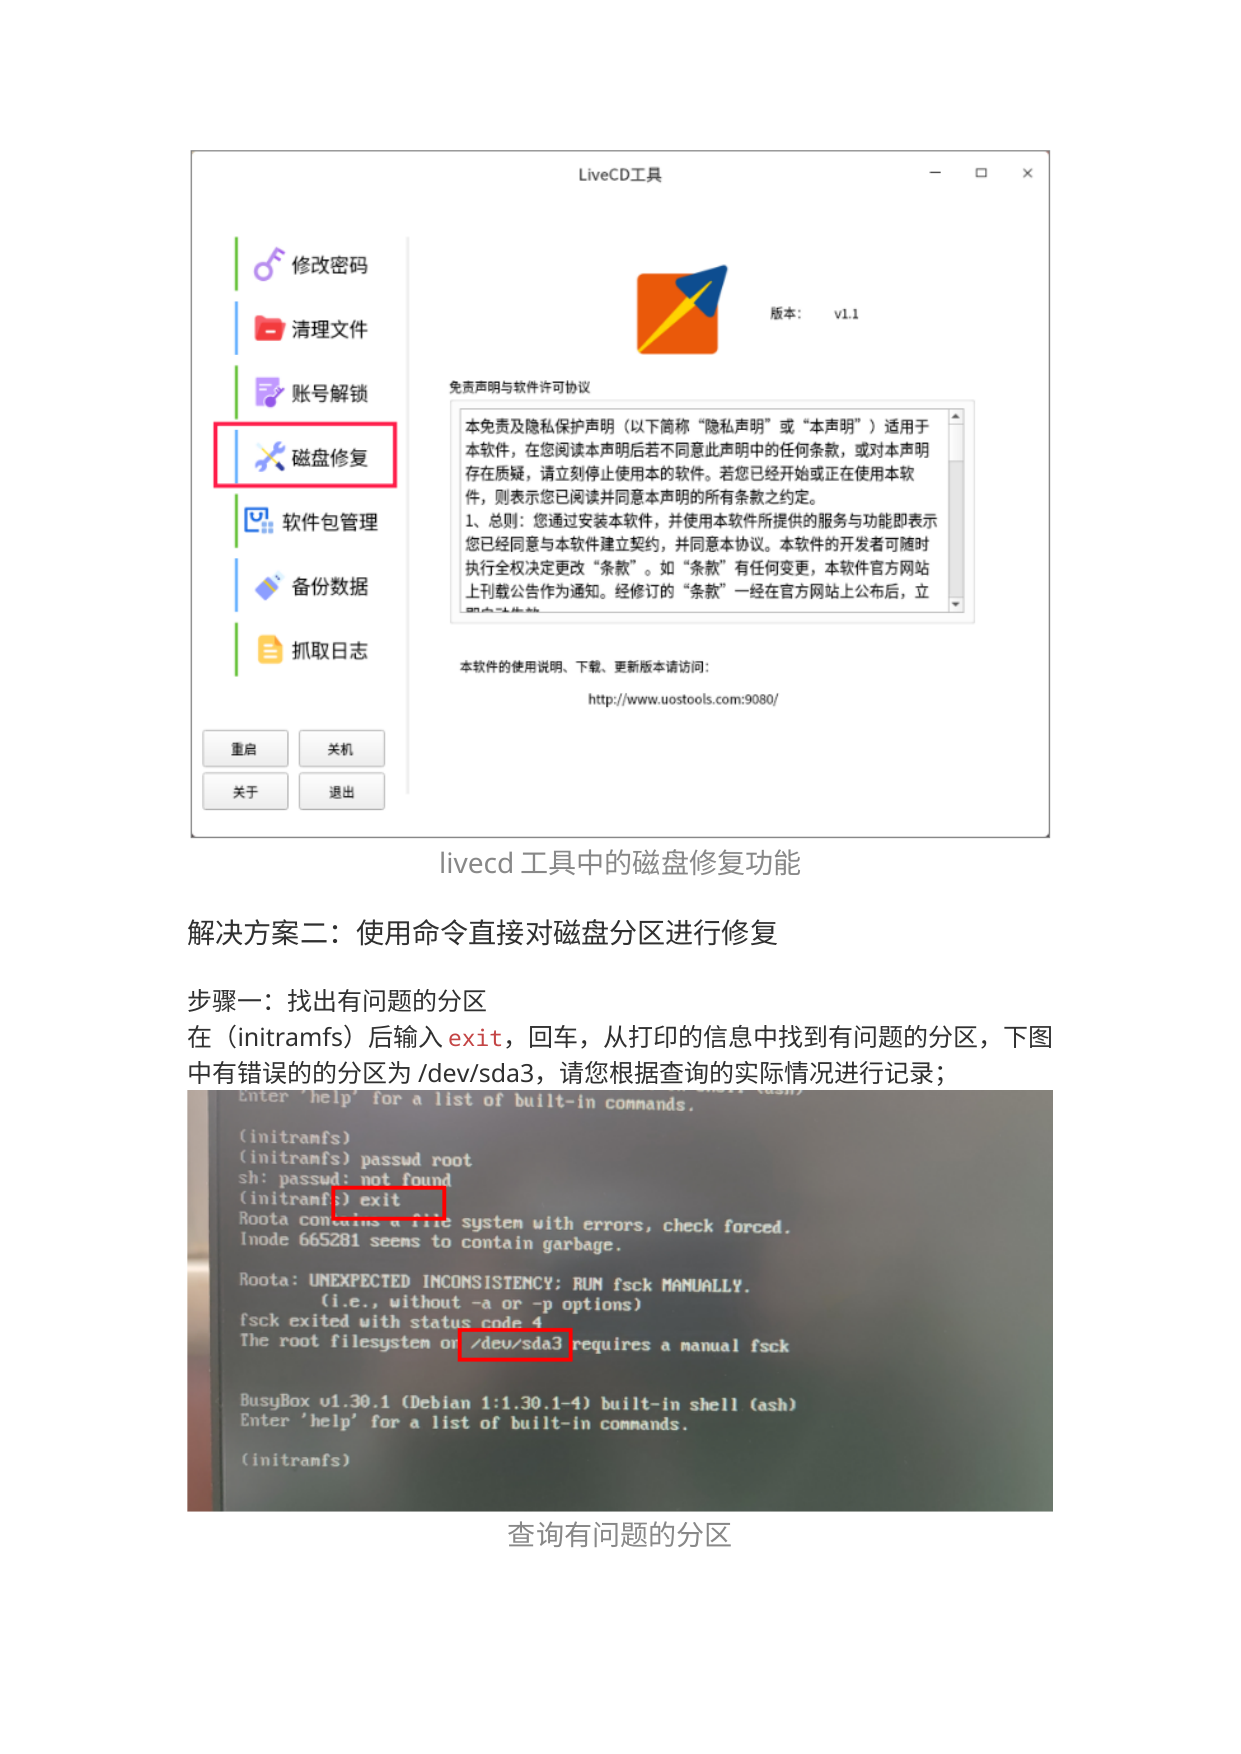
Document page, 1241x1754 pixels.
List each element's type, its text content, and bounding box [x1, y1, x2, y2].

text 查询有问题的分区 [187, 1513, 1053, 1553]
text 在（initramfs）后输入exit，回车，从打印的信息中找到有问题的分区，下图中有错误的的分区为 /dev/sda3，请您根据查询的实际情况进行记录； [187, 1017, 1053, 1090]
picture [187, 1090, 1053, 1513]
picture [187, 150, 1053, 842]
text livecd工具中的磁盘修复功能 [187, 842, 1053, 882]
text 步骤一：找出有问题的分区 [187, 981, 1053, 1017]
text 解决方案二：使用命令直接对磁盘分区进行修复 [187, 911, 1053, 952]
